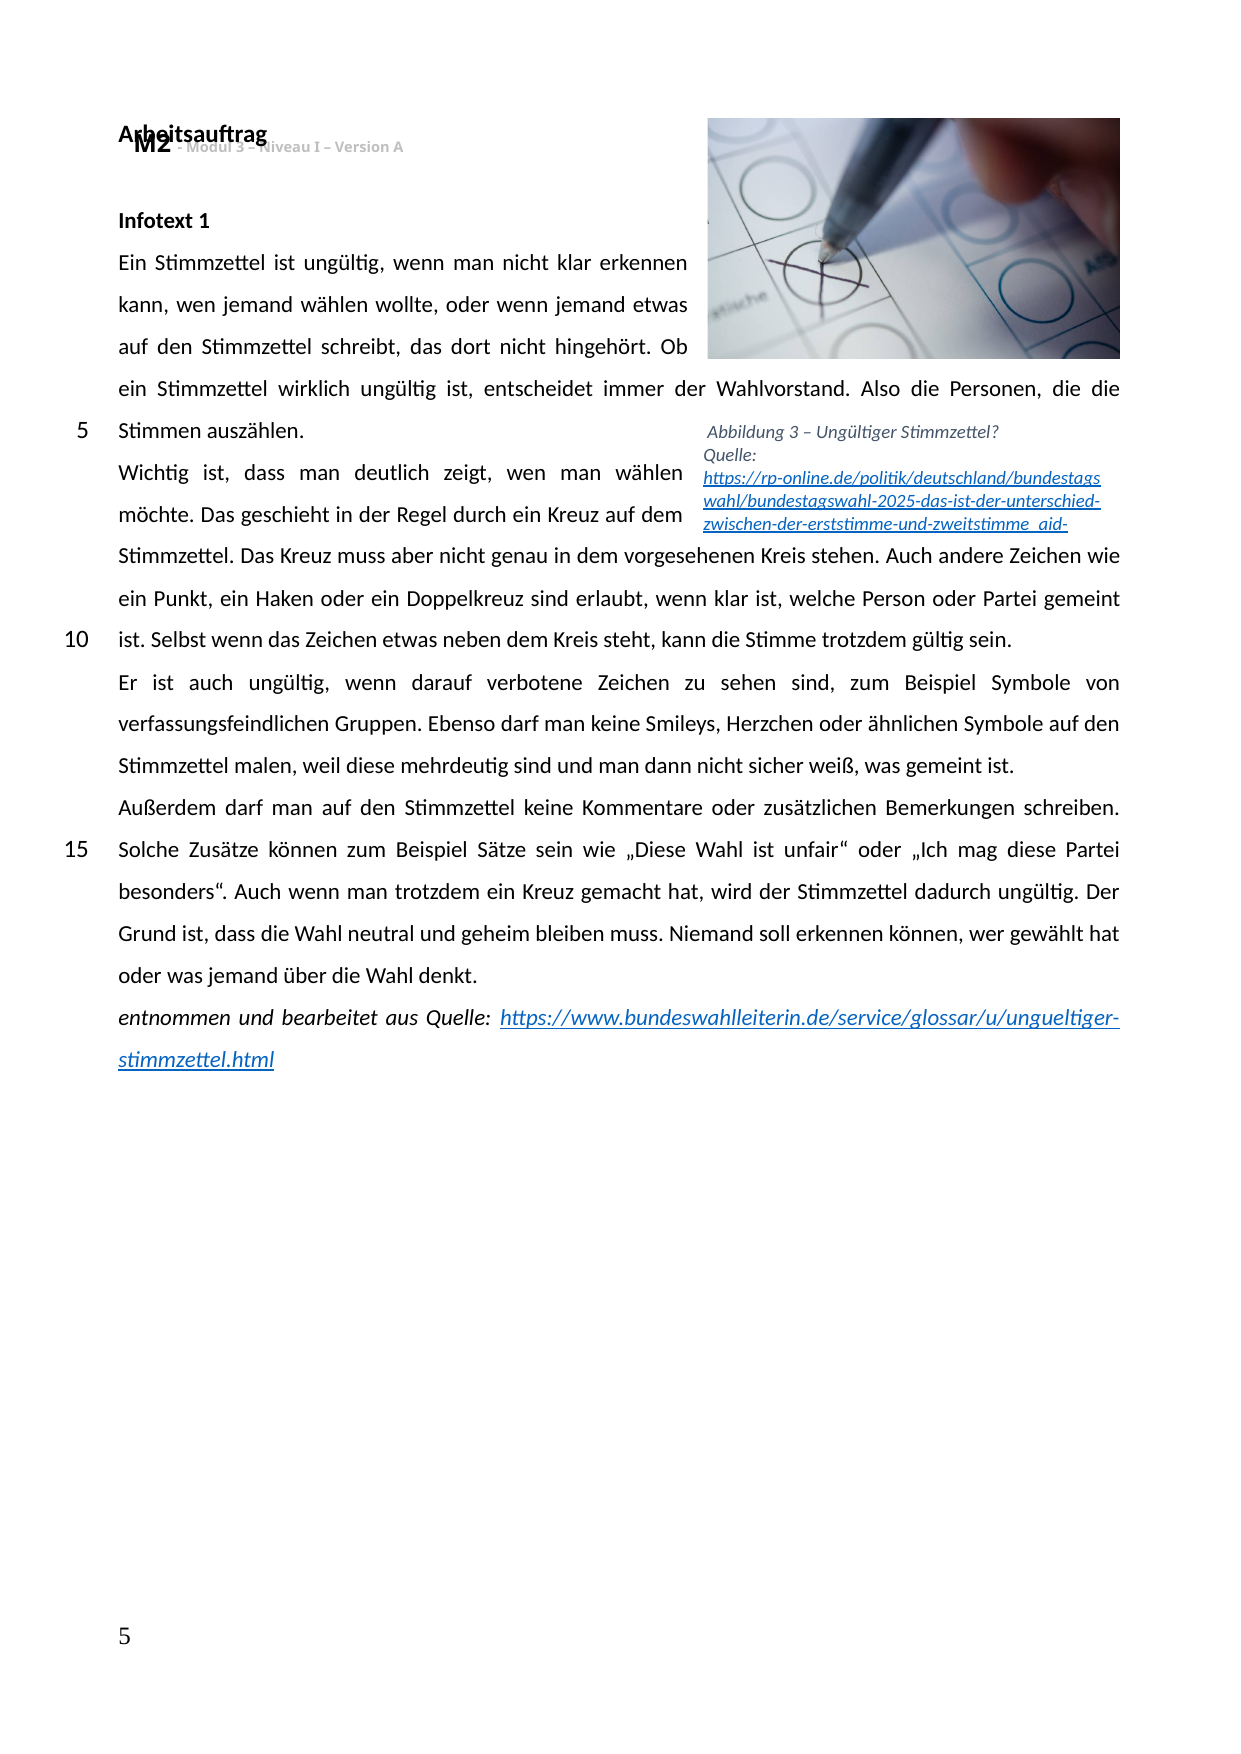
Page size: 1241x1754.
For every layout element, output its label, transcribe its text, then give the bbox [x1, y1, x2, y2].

text entnommen und bearbeitet aus Quelle: https://www.bundeswahlleiterin.de/service/glossar/u/ungueltiger-stimmzettel.html [118, 1003, 1122, 1073]
text Ein Stimmzettel ist ungültig, wenn man nicht klar erkennen kann, wen jemand wählen wollte, oder wenn jemand etwas auf den Stimmzettel schreibt, das dort nicht hingehört. Ob ein Stimmzettel wirklich ungültig ist, entscheidet immer der Wahlvorstand. Also die Personen, die die Stimmen auszählen. [118, 248, 1122, 444]
text Infotext 1 [118, 206, 707, 234]
picture [707, 118, 1120, 359]
text Außerdem darf man auf den Stimmzettel keine Kommentare oder zusätzlichen Bemerkungen schreiben. Solche Zusätze können zum Beispiel Sätze sein wie „Diese Wahl ist unfair“ oder „Ich mag diese Partei besonders“. Auch wenn man trotzdem ein Kreuz gemacht hat, wird der Stimmzettel dadurch ungültig. Der Grund ist, dass die Wahl neutral und geheim bleiben muss. Niemand soll erkennen können, wer gewählt hat oder was jemand über die Wahl denkt. [118, 793, 1122, 989]
text Arbeitsauftrag [118, 118, 707, 149]
text Er ist auch ungültig, wenn darauf verbotene Zeichen zu sehen sind, zum Beispiel Symbole von verfassungsfeindlichen Gruppen. Ebenso darf man keine Smileys, Herzchen oder ähnlichen Symbole auf den Stimmzettel malen, weil diese mehrdeutig sind und man dann nicht sicher weiß, was gemeint ist. [118, 668, 1122, 779]
text Wichtig ist, dass man deutlich zeigt, wen man wählen möchte. Das geschieht in der Regel durch ein Kreuz auf dem Stimmzettel. Das Kreuz muss aber nicht genau in dem vorgesehenen Kreis stehen. Auch andere Zeichen wie ein Punkt, ein Haken oder ein Doppelkreuz sind erlaubt, wenn klar ist, welche Person oder Partei gemeint ist. Selbst wenn das Zeichen etwas neben dem Kreis steht, kann die Stimme trotzdem gültig sein. [118, 458, 1122, 654]
